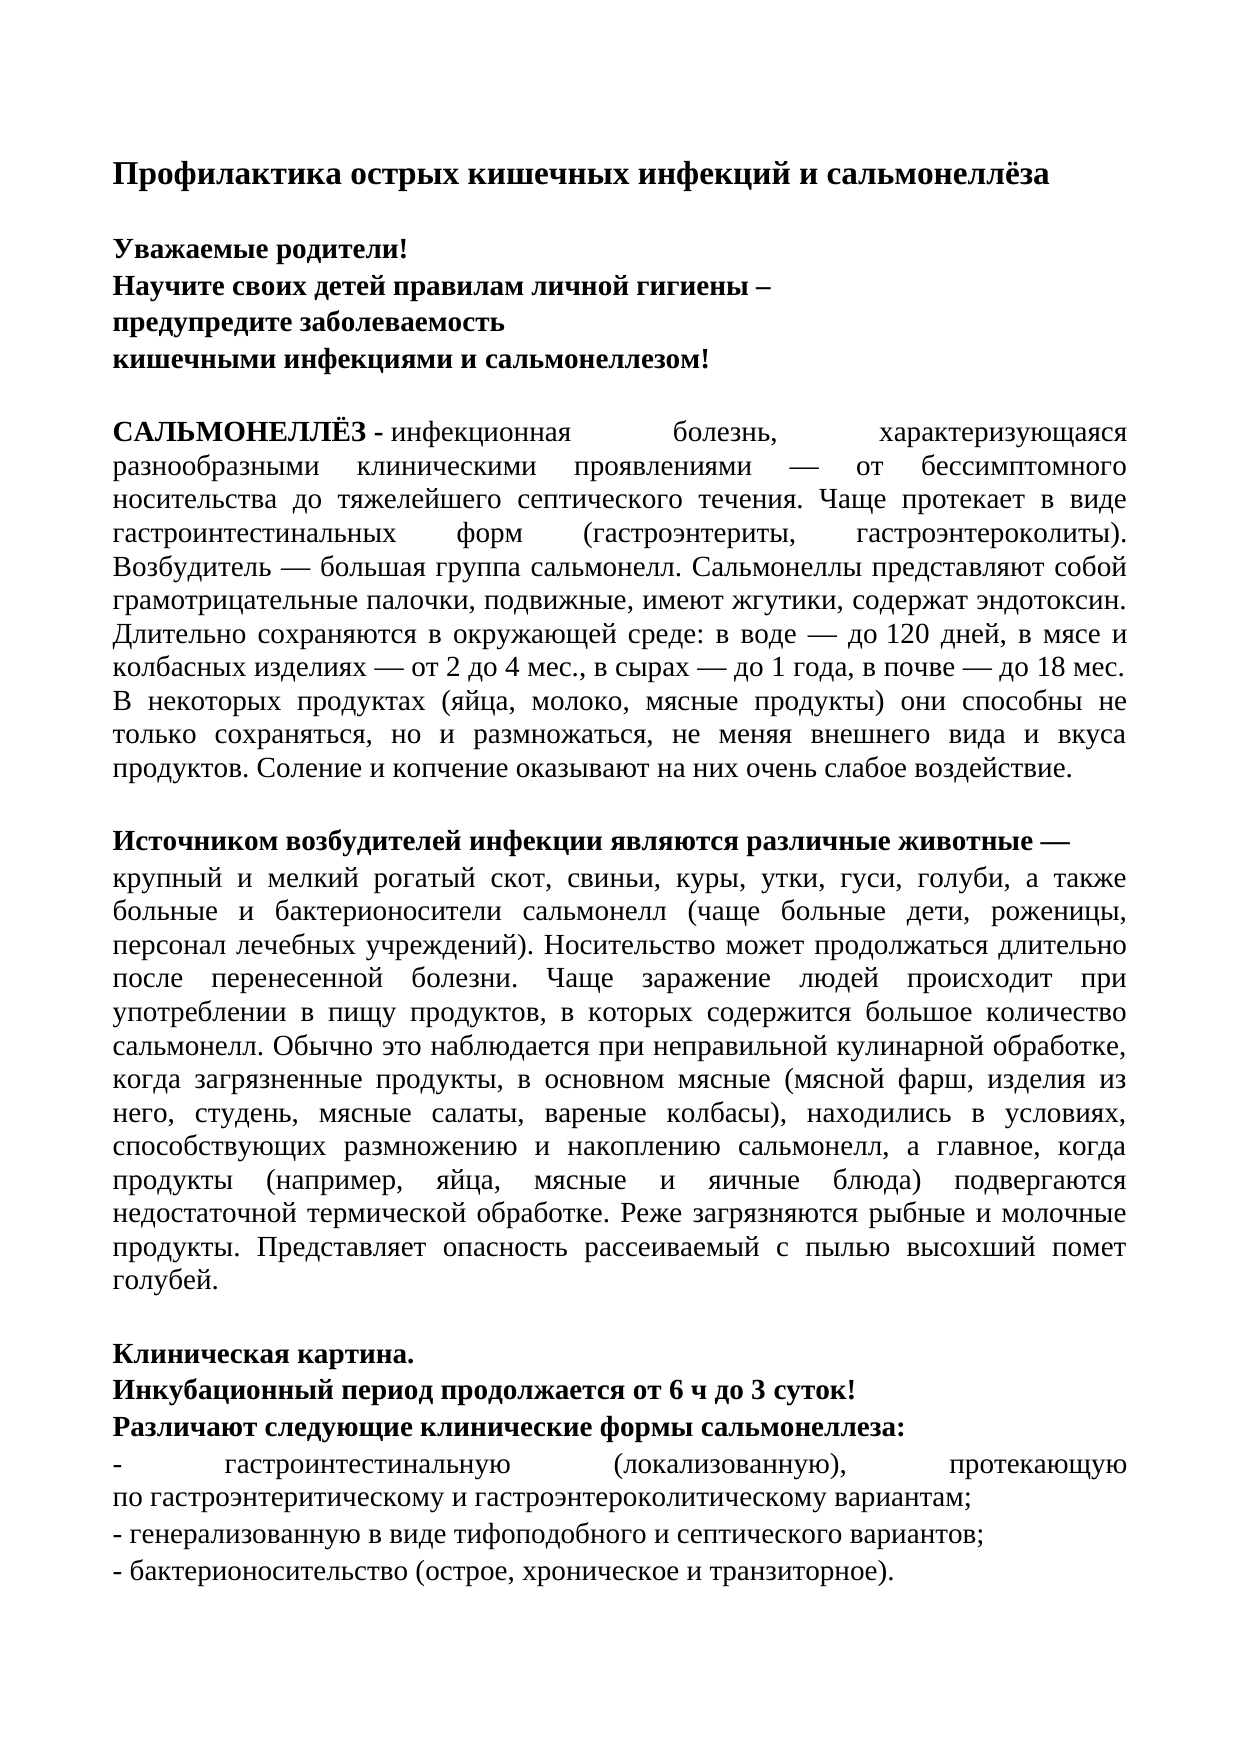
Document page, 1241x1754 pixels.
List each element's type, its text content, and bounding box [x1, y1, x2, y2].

text крупный и мелкий рогатый скот, свиньи, куры, утки, гуси, голуби, а также больные и бактерионосители сальмонелл (чаще больные дети, роженицы, персонал лечебных учреждений). Носительство может продолжаться длительно после перенесенной болезни. Чаще заражение людей происходит при употреблении в пищу продуктов, в которых содержится большое количество сальмонелл. Обычно это наблюдается при неправильной кулинарной обработке, когда загрязненные продукты, в основном мясные (мясной фарш, изделия из него, студень, мясные салаты, вареные колбасы), находились в условиях, способствующих размножению и накоплению сальмонелл, а главное, когда продукты (например, яйца, мясные и яичные блюда) подвергаются недостаточной термической обработке. Реже загрязняются рыбные и молочные продукты. Представляет опасность рассеиваемый с пылью высохший помет голубей. [112, 860, 1128, 1296]
text Различают следующие клинические формы сальмонеллеза: [112, 1409, 1128, 1443]
text предупредите заболеваемость [112, 304, 1128, 338]
text Профилактика острых кишечных инфекций и сальмонеллёза [112, 153, 1128, 191]
text Инкубационный период продолжается от 6 ч до 3 суток! [112, 1372, 1128, 1406]
text Научите своих детей правилам личной гигиены – [112, 268, 1128, 301]
text кишечными инфекциями и сальмонеллезом! [112, 341, 1128, 375]
text - гастроинтестинальную (локализованную), протекающую по гастроэнтеритическому и гастроэнтероколитическому вариантам; [112, 1446, 1128, 1513]
text САЛЬМОНЕЛЛЁЗ - инфекционная болезнь, характеризующаяся разнообразными клиническими проявлениями — от бессимптомного носительства до тяжелейшего септического течения. Чаще протекает в виде гастроинтестинальных форм (гастроэнтериты, гастроэнтероколиты). Возбудитель — большая группа сальмонелл. Сальмонеллы представляют собой грамотрицательные палочки, подвижные, имеют жгутики, содержат эндотоксин. Длительно сохраняются в окружающей среде: в воде — до 120 дней, в мясе и колбасных изделиях — от 2 до 4 мес., в сырах — до 1 года, в почве — до 18 мес. В некоторых продуктах (яйца, молоко, мясные продукты) они способны не только сохраняться, но и размножаться, не меняя внешнего вида и вкуса продуктов. Соление и копчение оказывают на них очень слабое воздействие. [112, 414, 1128, 783]
text Источником возбудителей инфекции являются различные животные — [112, 823, 1128, 857]
text Клиническая картина. [112, 1336, 1128, 1369]
text Уважаемые родители! [112, 231, 1128, 265]
text - генерализованную в виде тифоподобного и септического вариантов; [112, 1516, 1128, 1549]
text - бактерионосительство (острое, хроническое и транзиторное). [112, 1553, 1128, 1586]
